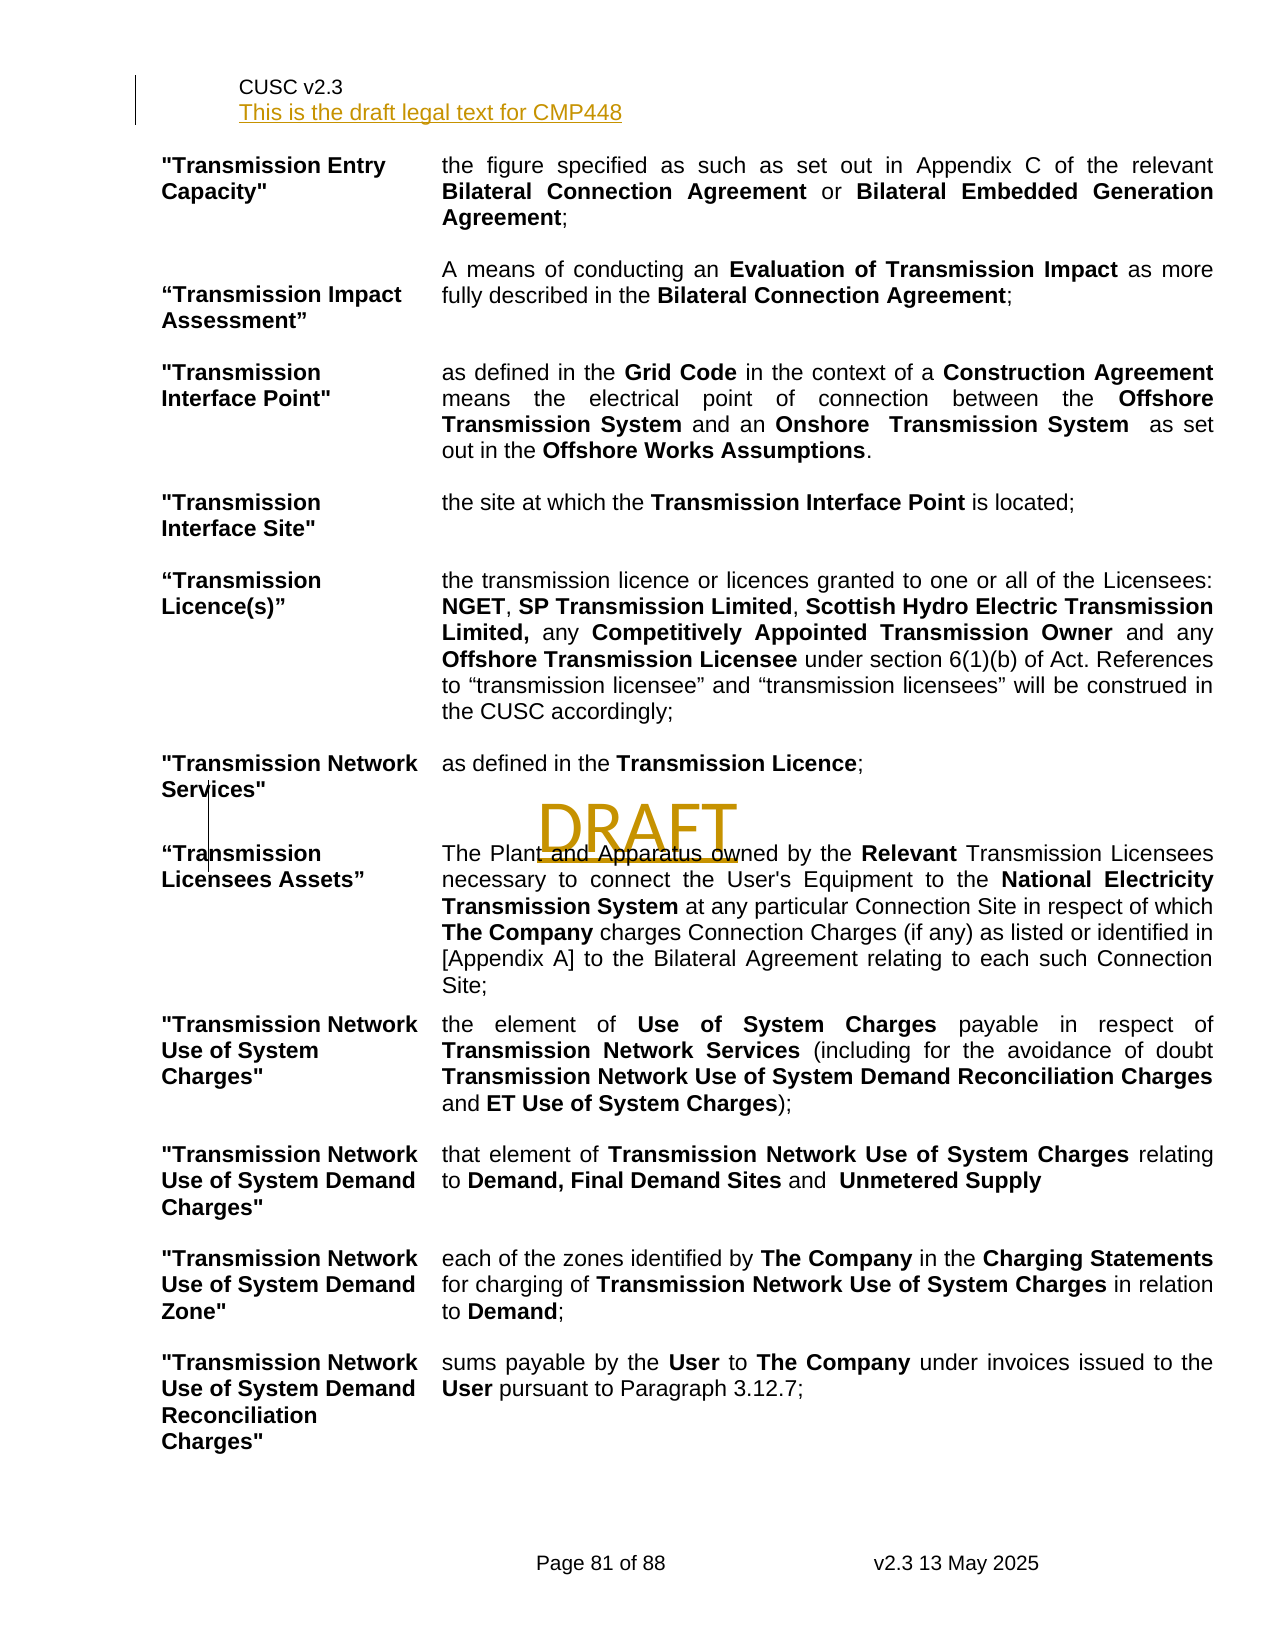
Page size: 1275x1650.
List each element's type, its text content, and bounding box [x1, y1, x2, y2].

table_cell that element of Transmission Network Use of System Charges relating to Demand, Final Demand Sites and Unmetered Supply [431, 1141, 1225, 1245]
table_cell "Transmission Network Use of System Demand Zone" [150, 1245, 431, 1349]
table_cell sums payable by the User to The Company under invoices issued to the User pursuant to Paragraph 3.12.7; [431, 1349, 1225, 1479]
table_cell “Transmission Licence(s)” [150, 567, 431, 750]
table_cell "Transmission Entry Capacity" “Transmission Impact Assessment” [150, 152, 431, 358]
table_cell "Transmission Network Use of System Demand Reconciliation Charges" [150, 1349, 431, 1479]
table_cell as defined in the Grid Code in the context of a Construction Agreement means the electrical point of connection between the Offshore Transmission System and an Onshore Transmission System as set out in the Offshore Works Assumptions. [431, 359, 1225, 489]
table_cell the element of Use of System Charges payable in respect of Transmission Network Services (including for the avoidance of doubt Transmission Network Use of System Demand Reconciliation Charges and ET Use of System Charges); [431, 1011, 1225, 1141]
table_cell "Transmission Interface Point" [150, 359, 431, 489]
table_cell "Transmission Interface Site" [150, 489, 431, 567]
table_cell "Transmission Network Use of System Charges" [150, 1011, 431, 1141]
table_cell each of the zones identified by The Company in the Charging Statements for charging of Transmission Network Use of System Charges in relation to Demand; [431, 1245, 1225, 1349]
table_cell the transmission licence or licences granted to one or all of the Licensees: NGET, SP Transmission Limited, Scottish Hydro Electric Transmission Limited, any Competitively Appointed Transmission Owner and any Offshore Transmission Licensee under section 6(1)(b) of Act. References to “transmission licensee” and “transmission licensees” will be construed in the CUSC accordingly; [431, 567, 1225, 750]
table_cell The Plant and Apparatus owned by the Relevant Transmission Licensees necessary to connect the User's Equipment to the National Electricity Transmission System at any particular Connection Site in respect of which The Company charges Connection Charges (if any) as listed or identified in [Appendix A] to the Bilateral Agreement relating to each such Connection Site; [431, 828, 1225, 1011]
table_cell "Transmission Network Services" [150, 750, 431, 827]
table_cell as defined in the Transmission Licence; [431, 750, 1225, 827]
table_cell "Transmission Network Use of System Demand Charges" [150, 1141, 431, 1245]
table_cell “Transmission Licensees Assets” [150, 828, 431, 1011]
table_cell the site at which the Transmission Interface Point is located; [431, 489, 1225, 567]
table_cell the figure specified as such as set out in Appendix C of the relevant Bilateral Connection Agreement or Bilateral Embedded Generation Agreement; A means of conducting an Evaluation of Transmission Impact as more fully described in the Bilateral Connection Agreement; [431, 152, 1225, 358]
